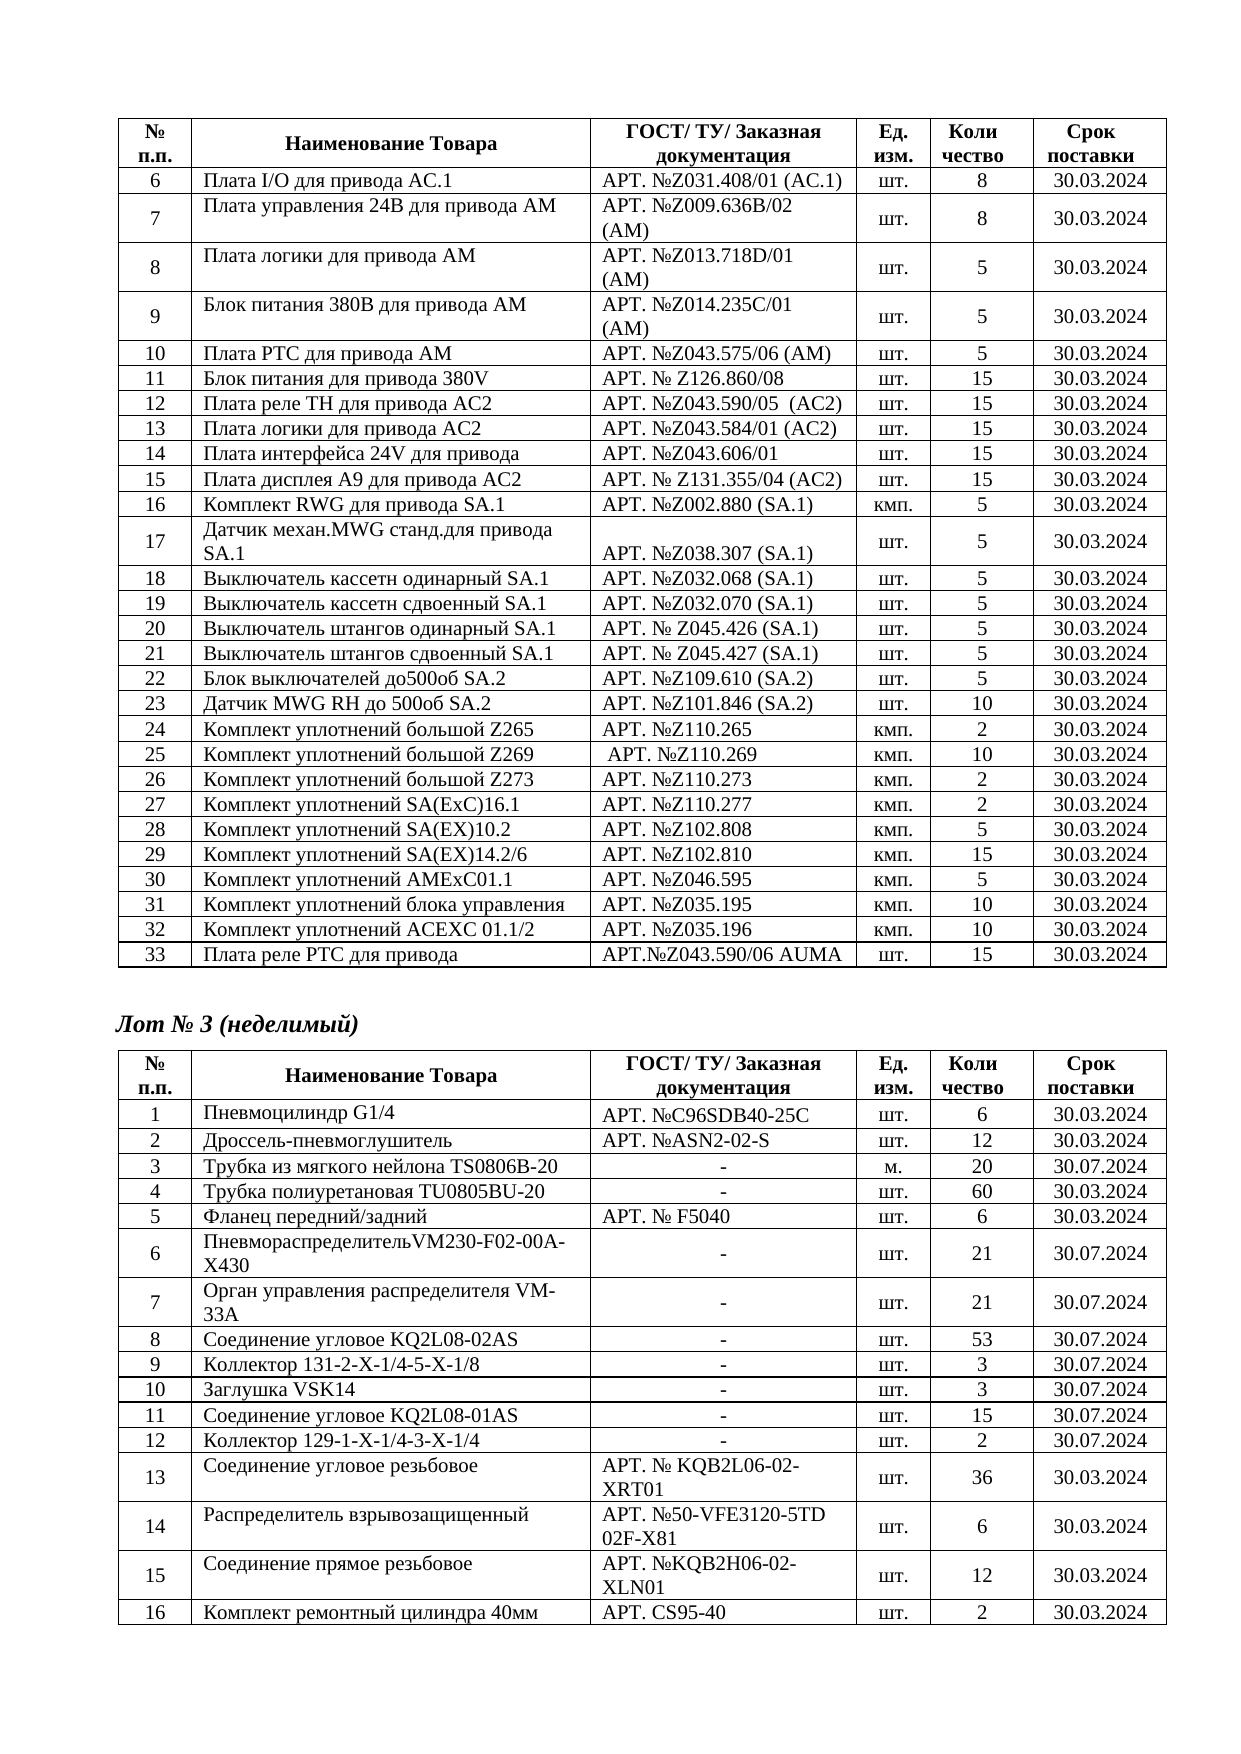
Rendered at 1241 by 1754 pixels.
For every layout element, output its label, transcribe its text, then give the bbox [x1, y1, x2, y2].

table_cell АРТ. №Z035.196 [591, 917, 856, 941]
table_header Срок поставки [1034, 1051, 1166, 1099]
table_cell 17 [119, 517, 191, 565]
table_cell шт. [857, 666, 930, 690]
table_cell 30.03.2024 [1034, 792, 1166, 816]
table_cell Пневмоцилиндр G1/4 [192, 1100, 590, 1127]
table_cell 13 [119, 416, 191, 440]
table_cell шт. [857, 943, 930, 966]
table_cell 30.03.2024 [1034, 292, 1166, 340]
table_cell АРТ. № Z045.426 (SA.1) [591, 616, 856, 640]
table_cell 8 [931, 194, 1033, 242]
table_cell 30.03.2024 [1034, 666, 1166, 690]
table_header Срок поставки [1034, 119, 1166, 167]
table_cell 3 [931, 1378, 1033, 1401]
table_cell Плата РТС для привода АМ [192, 341, 590, 365]
table_cell АРТ. № Z045.427 (SA.1) [591, 641, 856, 665]
table_cell ПневмораспределительVM230-F02-00A-X430 [192, 1229, 590, 1277]
table_cell шт. [857, 1378, 930, 1401]
table_cell шт. [857, 466, 930, 491]
table_cell АРТ. №Z110.265 [591, 716, 856, 741]
table_cell Коллектор 129-1-X-1/4-3-X-1/4 [192, 1428, 590, 1452]
table_cell шт. [857, 441, 930, 465]
table_cell АРТ.№Z043.590/06 AUMA [591, 943, 856, 966]
table_cell шт. [857, 691, 930, 715]
table_cell 30.03.2024 [1034, 416, 1166, 440]
table_cell 10 [931, 917, 1033, 941]
table_cell Плата реле TH для привода АС2 [192, 391, 590, 415]
table_cell - [591, 1403, 856, 1427]
table_cell 30.03.2024 [1034, 441, 1166, 465]
table_cell Плата I/O для привода АС.1 [192, 168, 590, 192]
table_cell Плата логики для привода АМ [192, 243, 590, 291]
table_cell 5 [931, 292, 1033, 340]
table_cell 25 [119, 742, 191, 766]
table_cell шт. [857, 1428, 930, 1452]
table_cell м. [857, 1154, 930, 1178]
table_cell кмп. [857, 892, 930, 916]
table_cell АРТ. №C96SDB40-25C [591, 1100, 856, 1127]
table_cell 30.03.2024 [1034, 1551, 1166, 1599]
table_cell 5 [931, 591, 1033, 615]
table_cell 14 [119, 441, 191, 465]
table_cell шт. [857, 1403, 930, 1427]
table_cell шт. [857, 243, 930, 291]
table_cell шт. [857, 391, 930, 415]
table_cell АРТ. CS95-40 [591, 1600, 856, 1624]
table_cell кмп. [857, 792, 930, 816]
table_cell шт. [857, 1551, 930, 1599]
table_cell 53 [931, 1327, 1033, 1351]
table_cell 15 [931, 842, 1033, 866]
table_cell 3 [931, 1352, 1033, 1376]
table_cell шт. [857, 416, 930, 440]
table_cell 12 [931, 1551, 1033, 1599]
table_cell 30.03.2024 [1034, 817, 1166, 841]
table_cell 20 [931, 1154, 1033, 1178]
table_cell АРТ. №Z032.070 (SA.1) [591, 591, 856, 615]
table_cell Комплект уплотнений AMExC01.1 [192, 867, 590, 891]
table_cell 30.07.2024 [1034, 1154, 1166, 1178]
table_cell 31 [119, 892, 191, 916]
table_cell Трубка полиуретановая TU0805BU-20 [192, 1179, 590, 1203]
table_cell 10 [931, 742, 1033, 766]
table_cell шт. [857, 1600, 930, 1624]
table_cell Плата дисплея A9 для привода АС2 [192, 466, 590, 491]
table_cell 8 [119, 243, 191, 291]
table_cell 30.03.2024 [1034, 943, 1166, 966]
table_cell Плата управления 24В для привода АМ [192, 194, 590, 242]
table_cell 10 [931, 691, 1033, 715]
table_cell 5 [931, 666, 1033, 690]
table_cell 13 [119, 1453, 191, 1501]
table_cell 30.03.2024 [1034, 1453, 1166, 1501]
table_cell 5 [931, 641, 1033, 665]
table_cell 32 [119, 917, 191, 941]
table_cell шт. [857, 366, 930, 390]
table_cell шт. [857, 1453, 930, 1501]
table_cell Комплект уплотнений большой Z273 [192, 767, 590, 791]
table_cell Комплект уплотнений SA(ExC)16.1 [192, 792, 590, 816]
table_cell АРТ. №Z110.269 [591, 742, 856, 766]
table_cell 5 [931, 566, 1033, 590]
table_cell кмп. [857, 842, 930, 866]
table_cell АРТ. №Z102.808 [591, 817, 856, 841]
table_cell 30.03.2024 [1034, 892, 1166, 916]
table_cell Плата реле PTC для привода [192, 943, 590, 966]
table_cell 28 [119, 817, 191, 841]
table_cell 21 [931, 1229, 1033, 1277]
table_cell 30.03.2024 [1034, 366, 1166, 390]
table_cell 15 [931, 366, 1033, 390]
table_header Наименование Товара [192, 1051, 590, 1099]
table_cell 30.03.2024 [1034, 1204, 1166, 1228]
table_header Наименование Товара [192, 119, 590, 167]
table_cell 30.07.2024 [1034, 1352, 1166, 1376]
table_cell 23 [119, 691, 191, 715]
table_cell 30 [119, 867, 191, 891]
table_cell кмп. [857, 767, 930, 791]
table_cell шт. [857, 641, 930, 665]
table_cell АРТ. №Z046.595 [591, 867, 856, 891]
table_cell Комплект уплотнений ACEXC 01.1/2 [192, 917, 590, 941]
table_cell 6 [119, 168, 191, 192]
table_cell 30.03.2024 [1034, 1600, 1166, 1624]
table_cell АРТ. №Z110.273 [591, 767, 856, 791]
table_cell 30.07.2024 [1034, 1428, 1166, 1452]
table_cell 30.03.2024 [1034, 716, 1166, 741]
table_cell Блок питания для привода 380V [192, 366, 590, 390]
table_cell 30.03.2024 [1034, 466, 1166, 491]
table_cell 16 [119, 1600, 191, 1624]
table_cell шт. [857, 1352, 930, 1376]
table_header № п.п. [119, 119, 191, 167]
table_cell 5 [931, 616, 1033, 640]
table_cell 33 [119, 943, 191, 966]
table_cell АРТ. №Z102.810 [591, 842, 856, 866]
table_cell 2 [931, 1600, 1033, 1624]
table_cell 8 [931, 168, 1033, 192]
table_cell 2 [119, 1129, 191, 1152]
table_cell АРТ. №Z009.636B/02 (АМ) [591, 194, 856, 242]
table_cell 11 [119, 1403, 191, 1427]
table_cell АРТ. №Z109.610 (SA.2) [591, 666, 856, 690]
table_cell шт. [857, 292, 930, 340]
table_header ГОСТ/ ТУ/ Заказная документация [591, 1051, 856, 1099]
table_cell кмп. [857, 742, 930, 766]
table_cell Выключатель штангов сдвоенный SA.1 [192, 641, 590, 665]
table_cell 10 [119, 1378, 191, 1401]
table_cell Блок питания 380В для привода АМ [192, 292, 590, 340]
table_cell Комплект уплотнений большой Z269 [192, 742, 590, 766]
table_header Ед. изм. [857, 1051, 930, 1099]
table_cell АРТ. №KQB2H06-02-XLN01 [591, 1551, 856, 1599]
table_cell 30.03.2024 [1034, 591, 1166, 615]
table_cell 30.03.2024 [1034, 867, 1166, 891]
table_header Коли чество [931, 119, 1033, 167]
table_cell шт. [857, 1278, 930, 1326]
table_cell 30.03.2024 [1034, 616, 1166, 640]
table_cell 14 [119, 1502, 191, 1550]
table_cell 30.03.2024 [1034, 492, 1166, 516]
table_cell шт. [857, 1327, 930, 1351]
table_cell 30.03.2024 [1034, 842, 1166, 866]
table_cell 30.07.2024 [1034, 1278, 1166, 1326]
table_cell 8 [119, 1327, 191, 1351]
table_cell 30.07.2024 [1034, 1378, 1166, 1401]
table_cell АРТ. №Z032.068 (SA.1) [591, 566, 856, 590]
table_cell АРТ. №Z013.718D/01 (АМ) [591, 243, 856, 291]
table_cell 6 [931, 1502, 1033, 1550]
table_cell 15 [931, 391, 1033, 415]
table_cell - [591, 1278, 856, 1326]
table_cell 7 [119, 1278, 191, 1326]
table_cell АРТ. №Z043.606/01 [591, 441, 856, 465]
table_cell 30.03.2024 [1034, 341, 1166, 365]
table_cell Выключатель кассетн сдвоенный SA.1 [192, 591, 590, 615]
table_cell шт. [857, 616, 930, 640]
table_cell Плата логики для привода АС2 [192, 416, 590, 440]
table_cell Выключатель кассетн одинарный SA.1 [192, 566, 590, 590]
table_cell 6 [931, 1204, 1033, 1228]
table_cell кмп. [857, 716, 930, 741]
table_cell 2 [931, 792, 1033, 816]
table_cell 11 [119, 366, 191, 390]
table_cell шт. [857, 517, 930, 565]
table_cell АРТ. №50-VFE3120-5TD 02F-X81 [591, 1502, 856, 1550]
table_cell 10 [119, 341, 191, 365]
table_cell кмп. [857, 492, 930, 516]
table_cell 30.03.2024 [1034, 391, 1166, 415]
table_cell АРТ. №ASN2-02-S [591, 1129, 856, 1152]
table_cell Коллектор 131-2-X-1/4-5-X-1/8 [192, 1352, 590, 1376]
table_cell 15 [119, 1551, 191, 1599]
table_cell 6 [119, 1229, 191, 1277]
table_cell 18 [119, 566, 191, 590]
table_cell Выключатель штангов одинарный SA.1 [192, 616, 590, 640]
table_cell кмп. [857, 917, 930, 941]
table_cell АРТ. №Z110.277 [591, 792, 856, 816]
table_cell шт. [857, 1502, 930, 1550]
table_cell Плата интерфейса 24V для привода [192, 441, 590, 465]
table_cell 30.03.2024 [1034, 641, 1166, 665]
table_cell 16 [119, 492, 191, 516]
table_cell шт. [857, 1179, 930, 1203]
table_cell 21 [931, 1278, 1033, 1326]
table_cell 1 [119, 1100, 191, 1127]
table_cell АРТ. № F5040 [591, 1204, 856, 1228]
table_cell 30.03.2024 [1034, 917, 1166, 941]
table_cell 30.03.2024 [1034, 517, 1166, 565]
table_cell 15 [119, 466, 191, 491]
table_cell 60 [931, 1179, 1033, 1203]
table_cell 19 [119, 591, 191, 615]
table_cell АРТ. №Z031.408/01 (АС.1) [591, 168, 856, 192]
table_cell Блок выключателей до500об SA.2 [192, 666, 590, 690]
table_cell кмп. [857, 817, 930, 841]
table_cell 30.03.2024 [1034, 168, 1166, 192]
table_cell Соединение угловое KQ2L08-01AS [192, 1403, 590, 1427]
table_cell АРТ. № Z131.355/04 (АС2) [591, 466, 856, 491]
table_cell 27 [119, 792, 191, 816]
table_cell Соединение угловое KQ2L08-02AS [192, 1327, 590, 1351]
table_cell - [591, 1179, 856, 1203]
table_cell АРТ. №Z038.307 (SA.1) [591, 517, 856, 565]
table_cell шт. [857, 1204, 930, 1228]
text Лот № 3 (неделимый) [103, 1009, 1152, 1037]
table_cell Комплект ремонтный цилиндра 40мм [192, 1600, 590, 1624]
table_cell Соединение угловое резьбовое [192, 1453, 590, 1501]
table_cell 5 [931, 867, 1033, 891]
table_cell 20 [119, 616, 191, 640]
table_cell 5 [931, 341, 1033, 365]
table_cell Заглушка VSK14 [192, 1378, 590, 1401]
table_cell 30.03.2024 [1034, 1100, 1166, 1127]
table_cell АРТ. №Z101.846 (SA.2) [591, 691, 856, 715]
table_cell - [591, 1229, 856, 1277]
table_cell Комплект уплотнений большой Z265 [192, 716, 590, 741]
table_cell 21 [119, 641, 191, 665]
table_header Ед. изм. [857, 119, 930, 167]
table_cell 15 [931, 1403, 1033, 1427]
table_cell 7 [119, 194, 191, 242]
table_cell Комплект уплотнений блока управления [192, 892, 590, 916]
table_cell 36 [931, 1453, 1033, 1501]
table_cell - [591, 1327, 856, 1351]
table_header Коли чество [931, 1051, 1033, 1099]
table_cell 10 [931, 892, 1033, 916]
table_cell 2 [931, 767, 1033, 791]
table_cell 15 [931, 441, 1033, 465]
table_cell Фланец передний/задний [192, 1204, 590, 1228]
table_cell 5 [931, 817, 1033, 841]
table_cell Распределитель взрывозащищенный [192, 1502, 590, 1550]
table_cell 9 [119, 292, 191, 340]
table_cell АРТ. №Z014.235C/01 (АМ) [591, 292, 856, 340]
table_cell 30.03.2024 [1034, 691, 1166, 715]
table_cell шт. [857, 591, 930, 615]
table_cell Трубка из мягкого нейлона TS0806B-20 [192, 1154, 590, 1178]
table_cell Комплект уплотнений SA(EX)14.2/6 [192, 842, 590, 866]
table_cell шт. [857, 1229, 930, 1277]
table_cell 30.03.2024 [1034, 243, 1166, 291]
table_cell 29 [119, 842, 191, 866]
table_cell 12 [931, 1129, 1033, 1152]
table_cell Орган управления распределителя VM-33A [192, 1278, 590, 1326]
table_cell 5 [931, 492, 1033, 516]
table_cell АРТ. №Z043.584/01 (АС2) [591, 416, 856, 440]
table_cell 6 [931, 1100, 1033, 1127]
table_cell Датчик MWG RH до 500об SA.2 [192, 691, 590, 715]
table_cell 12 [119, 1428, 191, 1452]
table_cell АРТ. №Z002.880 (SA.1) [591, 492, 856, 516]
table_cell 30.07.2024 [1034, 1403, 1166, 1427]
table_cell 12 [119, 391, 191, 415]
table_cell 30.03.2024 [1034, 1502, 1166, 1550]
table_cell 15 [931, 416, 1033, 440]
table_cell 30.03.2024 [1034, 566, 1166, 590]
table_cell 15 [931, 943, 1033, 966]
table_cell 30.03.2024 [1034, 742, 1166, 766]
table_cell - [591, 1378, 856, 1401]
table_cell - [591, 1428, 856, 1452]
table_cell Датчик механ.MWG станд.для привода SA.1 [192, 517, 590, 565]
table_cell шт. [857, 1129, 930, 1152]
table_cell 30.03.2024 [1034, 194, 1166, 242]
table_cell 22 [119, 666, 191, 690]
table_cell шт. [857, 341, 930, 365]
table_cell АРТ. №Z035.195 [591, 892, 856, 916]
table_cell - [591, 1154, 856, 1178]
table_cell 5 [119, 1204, 191, 1228]
table_cell 24 [119, 716, 191, 741]
table_cell Комплект RWG для привода SA.1 [192, 492, 590, 516]
table_header № п.п. [119, 1051, 191, 1099]
table_cell 30.03.2024 [1034, 1129, 1166, 1152]
table_header ГОСТ/ ТУ/ Заказная документация [591, 119, 856, 167]
table_cell Дроссель-пневмоглушитель [192, 1129, 590, 1152]
table_cell 5 [931, 517, 1033, 565]
table_cell 30.07.2024 [1034, 1327, 1166, 1351]
table_cell кмп. [857, 867, 930, 891]
table_cell 9 [119, 1352, 191, 1376]
table_cell 30.07.2024 [1034, 1229, 1166, 1277]
table_cell 5 [931, 243, 1033, 291]
table_cell 30.03.2024 [1034, 1179, 1166, 1203]
table_cell АРТ. № Z126.860/08 [591, 366, 856, 390]
table_cell 3 [119, 1154, 191, 1178]
table_cell 4 [119, 1179, 191, 1203]
table_cell 30.03.2024 [1034, 767, 1166, 791]
table_cell 2 [931, 716, 1033, 741]
table_cell АРТ. № KQB2L06-02-XRT01 [591, 1453, 856, 1501]
table_cell шт. [857, 168, 930, 192]
table_cell шт. [857, 566, 930, 590]
table_cell 26 [119, 767, 191, 791]
table_cell 2 [931, 1428, 1033, 1452]
table_cell 15 [931, 466, 1033, 491]
table_cell Соединение прямое резьбовое [192, 1551, 590, 1599]
table_cell Комплект уплотнений SA(EX)10.2 [192, 817, 590, 841]
table_cell АРТ. №Z043.575/06 (АМ) [591, 341, 856, 365]
table_cell шт. [857, 194, 930, 242]
table_cell шт. [857, 1100, 930, 1127]
table_cell - [591, 1352, 856, 1376]
table_cell АРТ. №Z043.590/05 (АС2) [591, 391, 856, 415]
